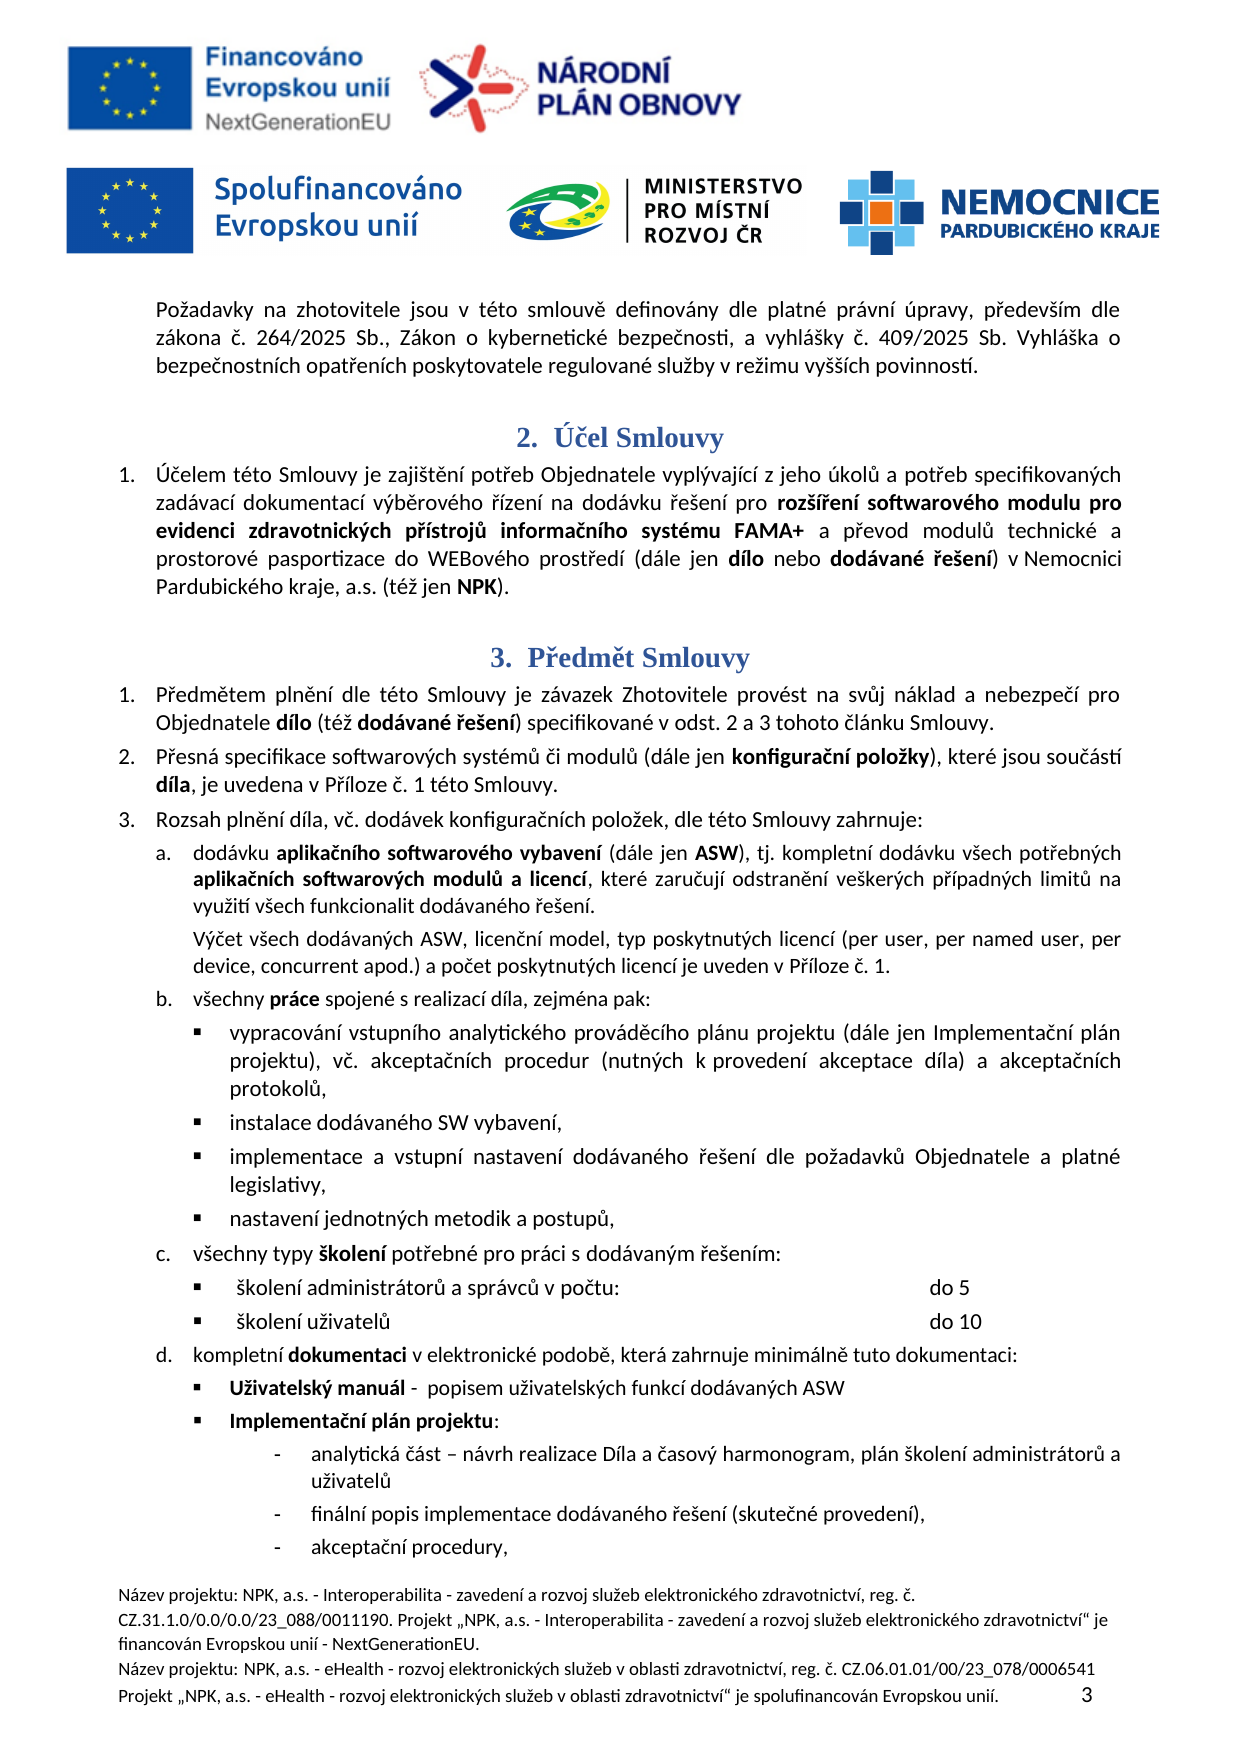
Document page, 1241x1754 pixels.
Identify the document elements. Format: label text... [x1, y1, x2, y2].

list vypracování vstupního analytického prováděcího plánu projektu (dále jen Implementační plán projektu), vč. akceptačních procedur (nutných k provedení akceptace díla) a akceptačních protokolů, [192, 1018, 1122, 1102]
list Uživatelský manuál - popisem uživatelských funkcí dodávaných ASW [192, 1374, 1122, 1401]
list Předmětem plnění dle této Smlouvy je závazek Zhotovitele provést na svůj náklad a nebezpečí pro Objednatele dílo (též dodávané řešení) specifikované v odst. 2 a 3 tohoto článku Smlouvy. [118, 680, 1122, 736]
list školení administrátorů a správců v počtu: do 5 [192, 1273, 1122, 1301]
list Rozsah plnění díla, vč. dodávek konfiguračních položek, dle této Smlouvy zahrnuje: [118, 805, 1122, 833]
list všechny typy školení potřebné pro práci s dodávaným řešením: [156, 1239, 1122, 1267]
subtitle Účel Smlouvy [118, 420, 1122, 453]
list analytická část – návrh realizace Díla a časový harmonogram, plán školení administrátorů a uživatelů [273, 1440, 1122, 1494]
list školení uživatelů do 10 [192, 1307, 1122, 1335]
list implementace a vstupní nastavení dodávaného řešení dle požadavků Objednatele a platné legislativy, [192, 1142, 1122, 1198]
list dodávku aplikačního softwarového vybavení (dále jen ASW), tj. kompletní dodávku všech potřebných aplikačních softwarových modulů a licencí, které zaručují odstranění veškerých případných limitů na využití všech funkcionalit dodávaného řešení. [155, 839, 1122, 919]
list Účelem této Smlouvy je zajištění potřeb Objednatele vyplývající z jeho úkolů a potřeb specifikovaných zadávací dokumentací výběrového řízení na dodávku řešení pro rozšíření softwarového modulu pro evidenci zdravotnických přístrojů informačního systému FAMA+ a převod modulů technické a prostorové pasportizace do WEBového prostředí (dále jen dílo nebo dodávané řešení) v Nemocnici Pardubického kraje, a.s. (též jen NPK). [118, 460, 1122, 600]
picture [838, 169, 1160, 256]
list instalace dodávaného SW vybavení, [192, 1108, 1122, 1136]
list nastavení jednotných metodik a postupů, [192, 1204, 1122, 1233]
list Implementační plán projektu: [192, 1407, 1122, 1434]
list finální popis implementace dodávaného řešení (skutečné provedení), [273, 1500, 1122, 1527]
list Přesná specifikace softwarových systémů či modulů (dále jen konfigurační položky), které jsou součástí díla, je uvedena v Příloze č. 1 této Smlouvy. [118, 742, 1122, 798]
picture [59, 16, 761, 156]
picture [64, 165, 808, 256]
list všechny práce spojené s realizací díla, zejména pak: [156, 985, 1122, 1011]
list akceptační procedury, [273, 1533, 1122, 1559]
list kompletní dokumentaci v elektronické podobě, která zahrnuje minimálně tuto dokumentaci: [156, 1342, 1122, 1368]
subtitle Předmět Smlouvy [118, 640, 1122, 674]
list Výčet všech dodávaných ASW, licenční model, typ poskytnutých licencí (per user, per named user, per device, concurrent apod.) a počet poskytnutých licencí je uveden v Příloze č. 1. [193, 925, 1122, 978]
